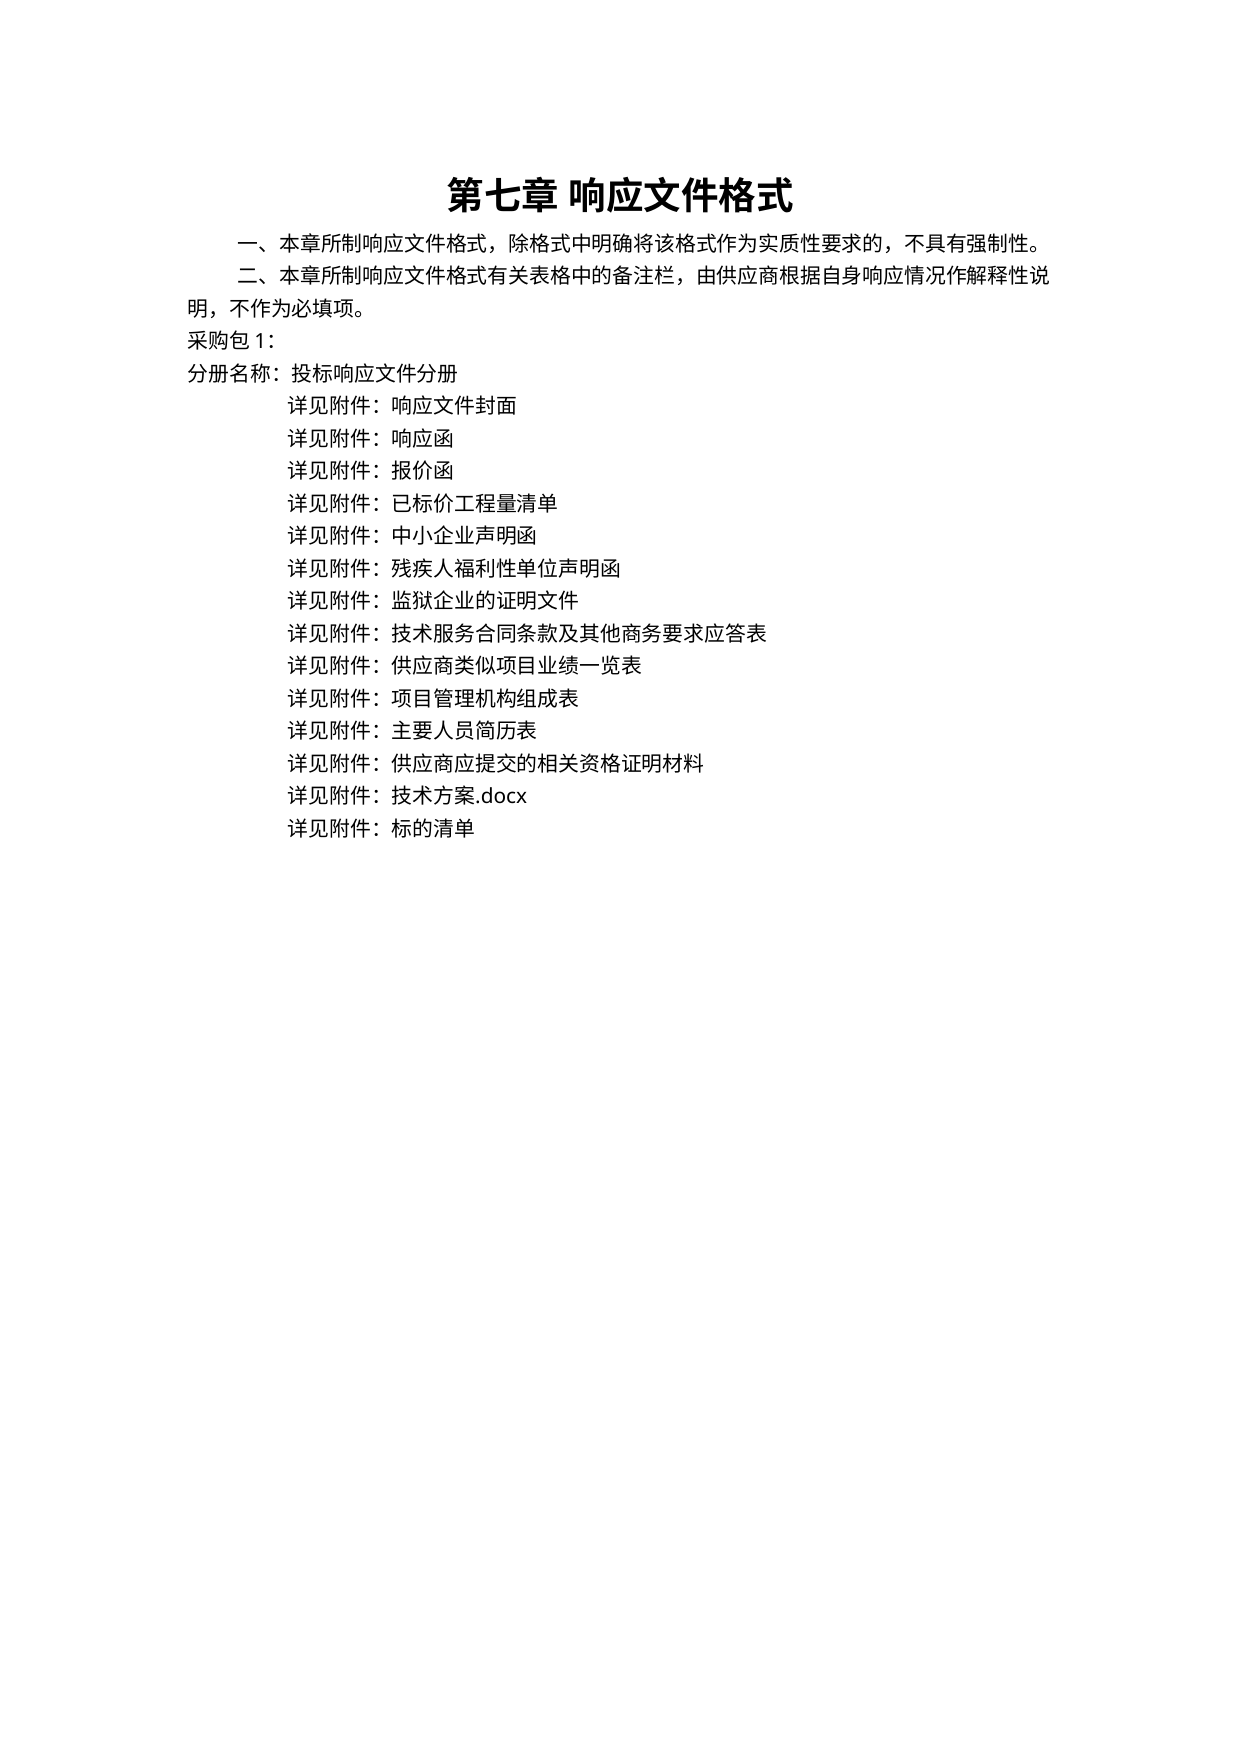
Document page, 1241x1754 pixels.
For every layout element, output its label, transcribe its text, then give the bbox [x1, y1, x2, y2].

text 详见附件：已标价工程量清单 [187, 487, 1053, 519]
text 详见附件：标的清单 [187, 812, 1053, 844]
text 详见附件：供应商类似项目业绩一览表 [187, 649, 1053, 682]
text 详见附件：报价函 [187, 454, 1053, 487]
text 详见附件：监狱企业的证明文件 [187, 584, 1053, 617]
text 二、本章所制响应文件格式有关表格中的备注栏，由供应商根据自身响应情况作解释性说明，不作为必填项。 [187, 259, 1053, 324]
text 分册名称：投标响应文件分册 [187, 357, 1053, 389]
text 第七章 响应文件格式 [187, 162, 1053, 227]
text 采购包1： [187, 324, 1053, 357]
text 详见附件：中小企业声明函 [187, 519, 1053, 552]
text 详见附件：响应函 [187, 422, 1053, 454]
text 详见附件：主要人员简历表 [187, 714, 1053, 747]
text 详见附件：供应商应提交的相关资格证明材料 [187, 747, 1053, 779]
text 详见附件：响应文件封面 [187, 389, 1053, 422]
text 详见附件：残疾人福利性单位声明函 [187, 552, 1053, 584]
text 详见附件：技术服务合同条款及其他商务要求应答表 [187, 617, 1053, 649]
text 一、本章所制响应文件格式，除格式中明确将该格式作为实质性要求的，不具有强制性。 [187, 227, 1053, 259]
text 详见附件：技术方案.docx [187, 779, 1053, 812]
text 详见附件：项目管理机构组成表 [187, 682, 1053, 714]
